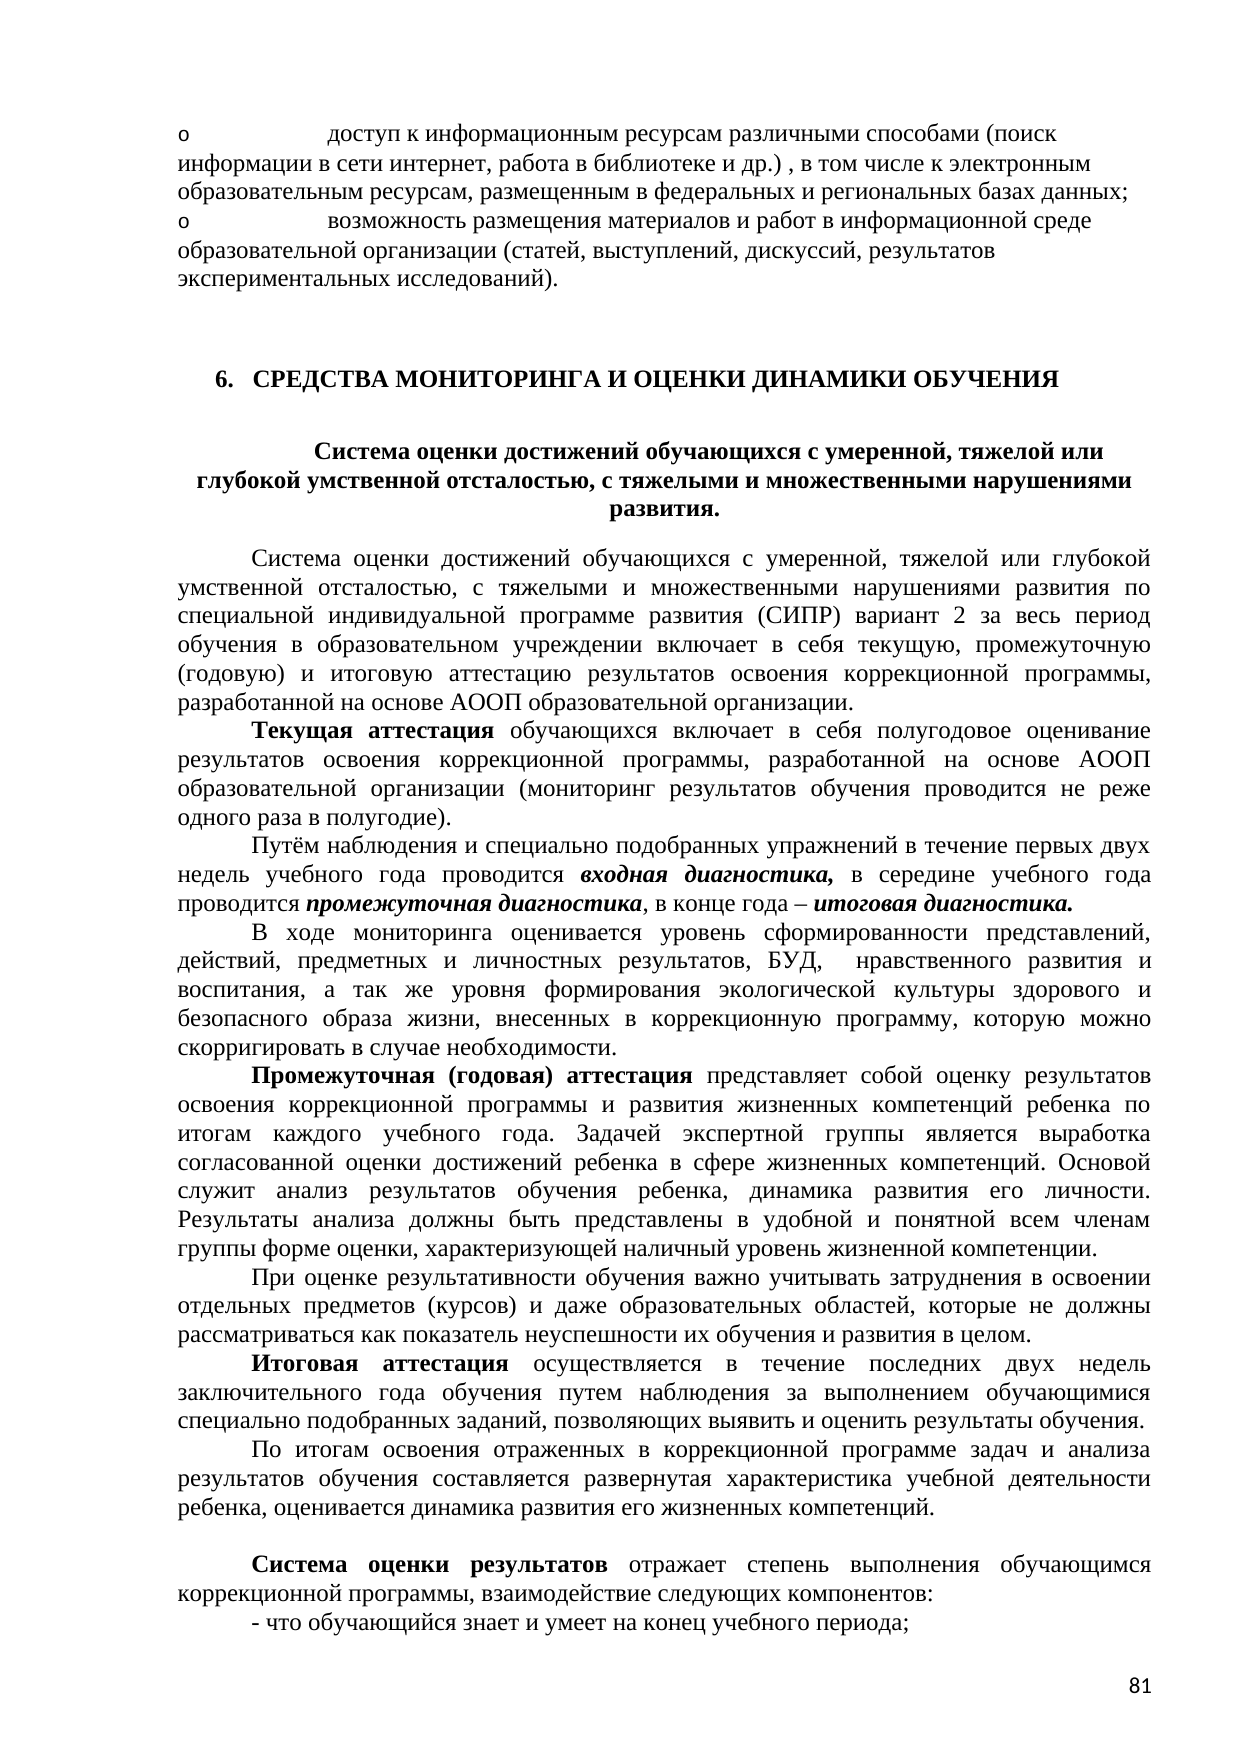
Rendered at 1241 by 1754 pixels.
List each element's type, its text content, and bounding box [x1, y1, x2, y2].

list возможность размещения материалов и работ в информационной среде образовательной организации (статей, выступлений, дискуссий, результатов экспериментальных исследований). [177, 205, 1152, 292]
text Путём наблюдения и специально подобранных упражнений в течение первых двух недель учебного года проводится входная диагностика, в середине учебного года проводится промежуточная диагностика, в конце года – итоговая диагностика. [177, 831, 1152, 917]
text Система оценки достижений обучающихся с умеренной, тяжелой или глубокой умственной отсталостью, с тяжелыми и множественными нарушениями развития. [177, 436, 1152, 522]
text - что обучающийся знает и умеет на конец учебного периода; [177, 1607, 1152, 1636]
list СРЕДСТВА МОНИТОРИНГА И ОЦЕНКИ ДИНАМИКИ ОБУЧЕНИЯ [215, 364, 1152, 393]
text Система оценки достижений обучающихся с умеренной, тяжелой или глубокой умственной отсталостью, с тяжелыми и множественными нарушениями развития по специальной индивидуальной программе развития (СИПР) вариант 2 за весь период обучения в образовательном учреждении включает в себя текущую, промежуточную (годовую) и итоговую аттестацию результатов освоения коррекционной программы, разработанной на основе АООП образовательной организации. [177, 543, 1152, 716]
text Текущая аттестация обучающихся включает в себя полугодовое оценивание результатов освоения коррекционной программы, разработанной на основе АООП образовательной организации (мониторинг результатов обучения проводится не реже одного раза в полугодие). [177, 716, 1152, 831]
text В ходе мониторинга оценивается уровень сформированности представлений, действий, предметных и личностных результатов, БУД, нравственного развития и воспитания, а так же уровня формирования экологической культуры здорового и безопасного образа жизни, внесенных в коррекционную программу, которую можно скорригировать в случае необходимости. [177, 917, 1152, 1061]
list доступ к информационным ресурсам различными способами (поиск информации в сети интернет, работа в библиотеке и др.) , в том числе к электронным образовательным ресурсам, размещенным в федеральных и региональных базах данных; [177, 118, 1152, 205]
text Промежуточная (годовая) аттестация представляет собой оценку результатов освоения коррекционной программы и развития жизненных компетенций ребенка по итогам каждого учебного года. Задачей экспертной группы является выработка согласованной оценки достижений ребенка в сфере жизненных компетенций. Основой служит анализ результатов обучения ребенка, динамика развития его личности. Результаты анализа должны быть представлены в удобной и понятной всем членам группы форме оценки, характеризующей наличный уровень жизненной компетенции. [177, 1061, 1152, 1262]
text По итогам освоения отраженных в коррекционной программе задач и анализа результатов обучения составляется развернутая характеристика учебной деятельности ребенка, оценивается динамика развития его жизненных компетенций. [177, 1434, 1152, 1521]
text Система оценки результатов отражает степень выполнения обучающимся коррекционной программы, взаимодействие следующих компонентов: [177, 1549, 1152, 1607]
text Итоговая аттестация осуществляется в течение последних двух недель заключительного года обучения путем наблюдения за выполнением обучающимися специально подобранных заданий, позволяющих выявить и оценить результаты обучения. [177, 1348, 1152, 1434]
text При оценке результативности обучения важно учитывать затруднения в освоении отдельных предметов (курсов) и даже образовательных областей, которые не должны рассматриваться как показатель неуспешности их обучения и развития в целом. [177, 1262, 1152, 1348]
